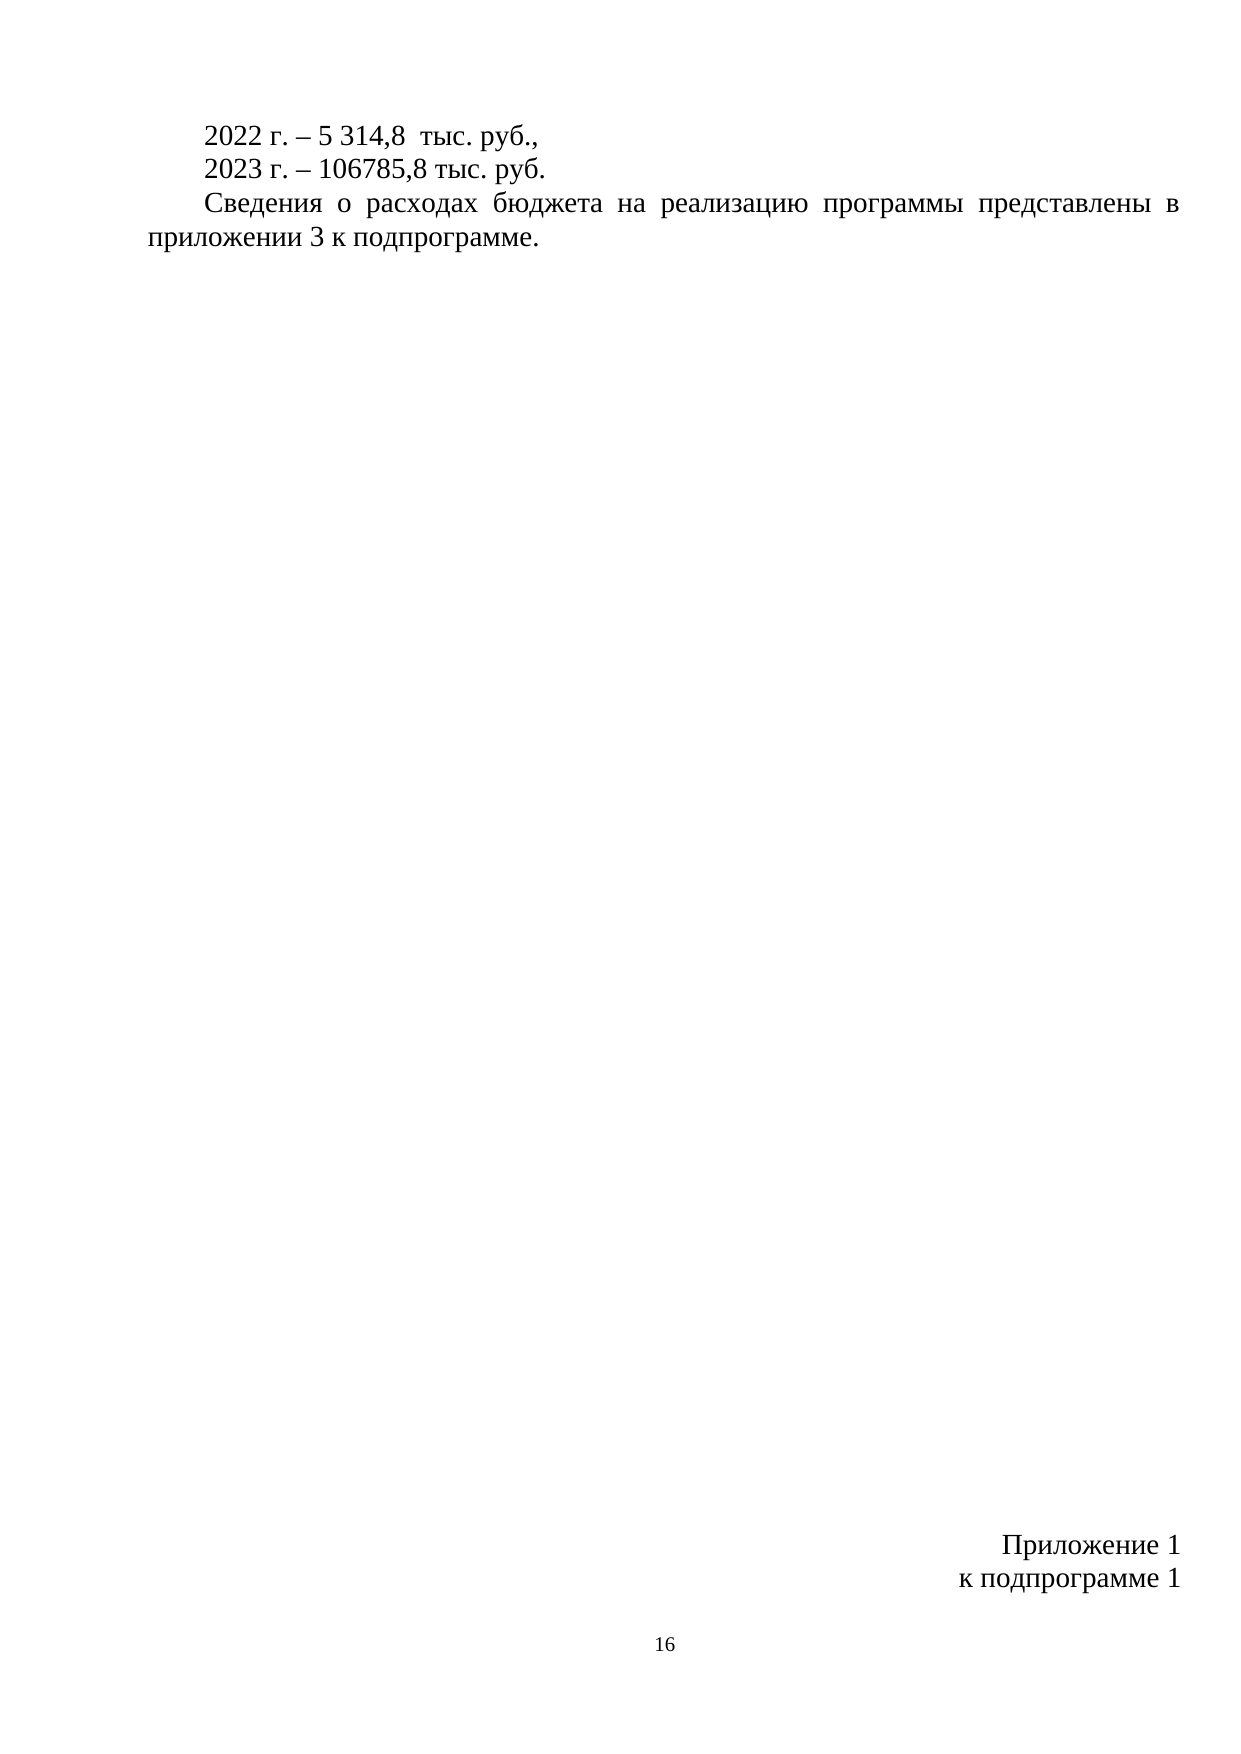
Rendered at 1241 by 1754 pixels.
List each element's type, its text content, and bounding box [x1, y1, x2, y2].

text Сведения о расходах бюджета на реализацию программы представлены в приложении 3 к подпрограмме. [148, 185, 1181, 252]
text Приложение 1 [148, 1527, 1181, 1560]
text 2023 г. – 106785,8 тыс. руб. [148, 152, 1181, 185]
text к подпрограмме 1 [148, 1560, 1181, 1594]
text 2022 г. – 5 314,8 тыс. руб., [148, 118, 1181, 152]
